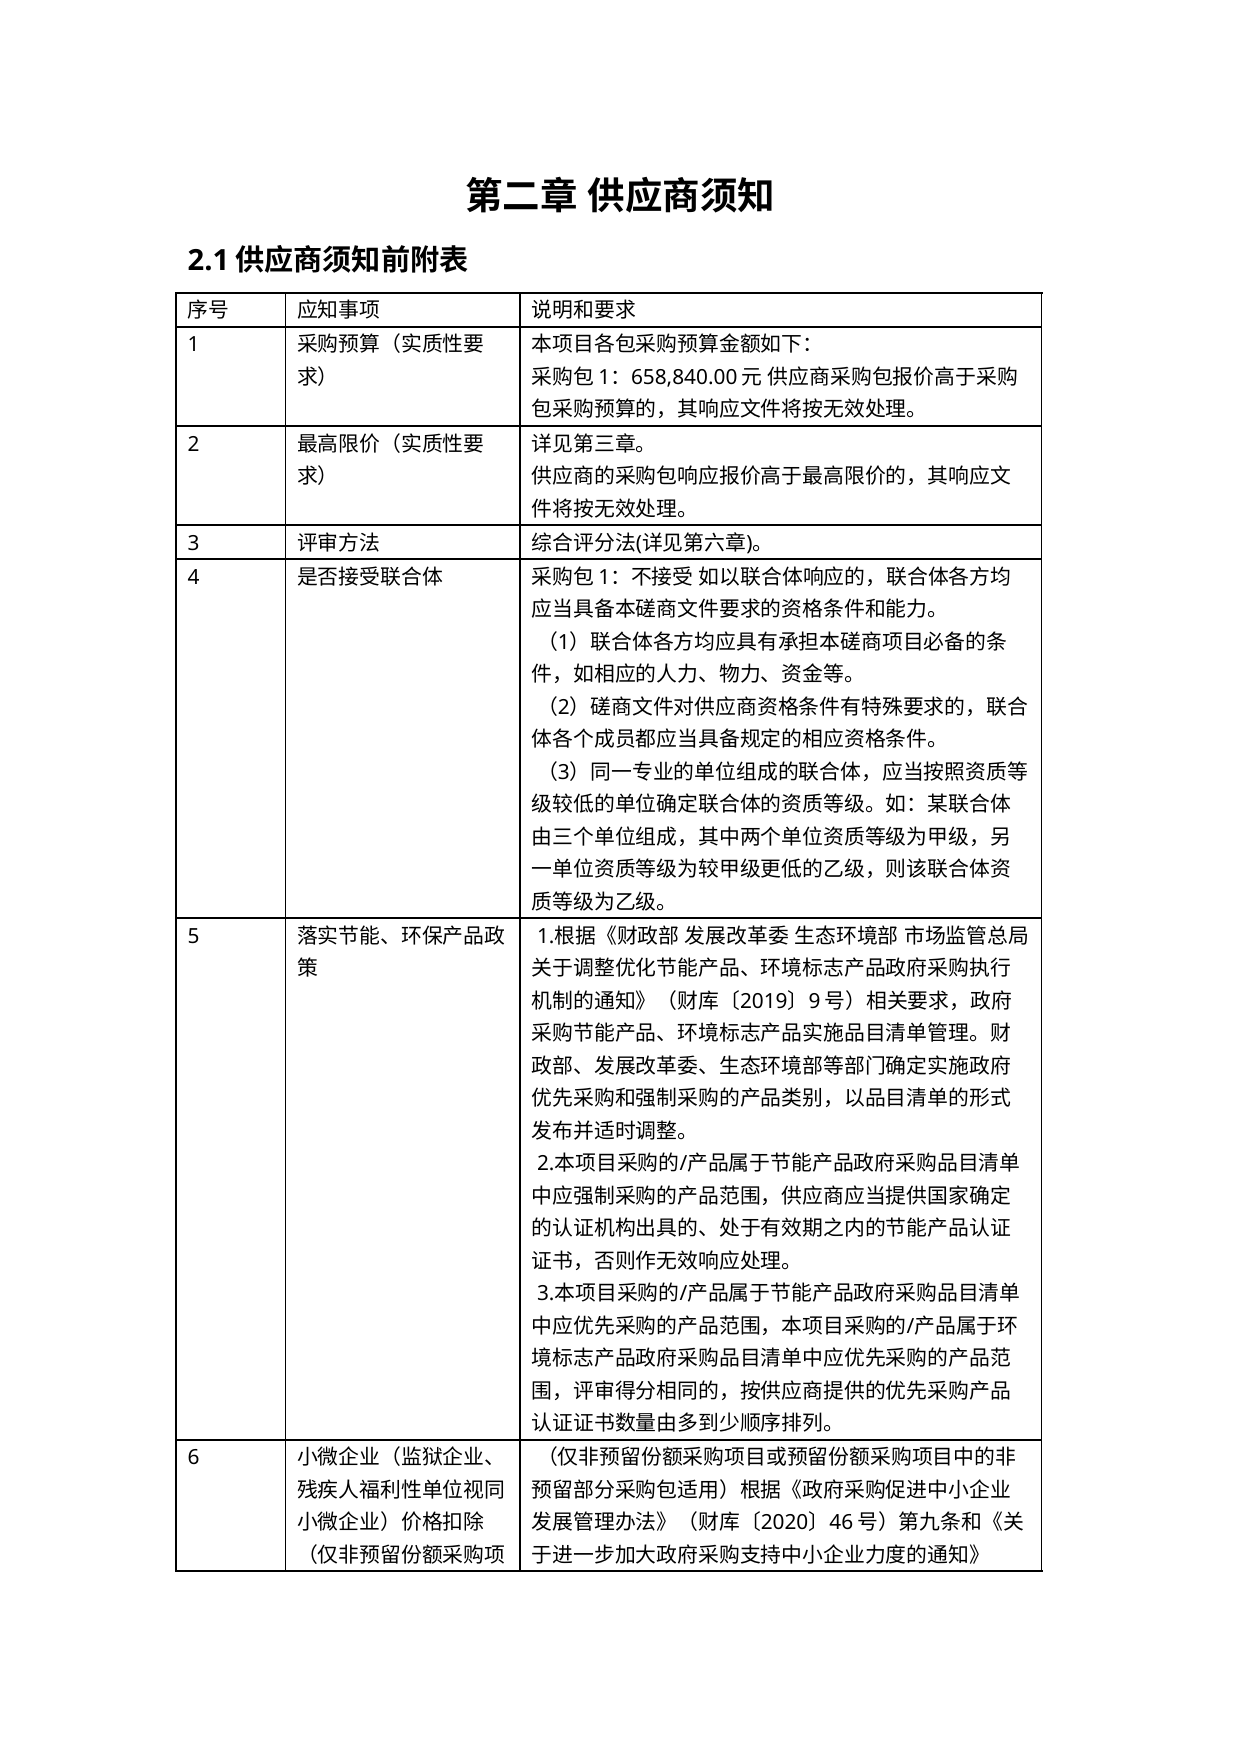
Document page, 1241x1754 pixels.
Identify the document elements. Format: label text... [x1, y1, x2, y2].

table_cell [521, 1441, 1041, 1570]
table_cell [286, 1441, 519, 1570]
table_cell 本项目各包采购预算金额如下： 采购包1：658,840.00元 供应商采购包报价高于采购包采购预算的，其响应文件将按无效处理。 [521, 328, 1041, 425]
table_cell 3 [177, 526, 285, 558]
table_cell 评审方法 [286, 526, 519, 558]
text 第二章 供应商须知 [187, 162, 1053, 227]
table_cell 采购预算（实质性要求） [286, 328, 519, 425]
table_cell 2 [177, 427, 285, 524]
table_cell 1.根据《财政部 发展改革委 生态环境部 市场监管总局关于调整优化节能产品、环境标志产品政府采购执行机制的通知》（财库〔2019〕9号）相关要求，政府采购节能产品、环境标志产品实施品目清单管理。财政部、发展改革委、生态环境部等部门确定实施政府优先采购和强制采购的产品类别，以品目清单的形式发布并适时调整。 2.本项目采购的/产品属于节能产品政府采购品目清单中应强制采购的产品范围，供应商应当提供国家确定的认证机构出具的、处于有效期之内的节能产品认证证书，否则作无效响应处理。 3.本项目采购的/产品属于节能产品政府采购品目清单中应优先采购的产品范围，本项目采购的/产品属于环境标志产品政府采购品目清单中应优先采购的产品范围，评审得分相同的，按供应商提供的优先采购产品认证证书数量由多到少顺序排列。 [521, 919, 1041, 1439]
table_cell 落实节能、环保产品政策 [286, 919, 519, 1439]
table_cell 4 [177, 560, 285, 917]
table_cell 综合评分法(详见第六章)。 [521, 526, 1041, 558]
table_header 序号 [177, 294, 285, 326]
table_cell 1 [177, 328, 285, 425]
table_cell 采购包1：不接受 如以联合体响应的，联合体各方均应当具备本磋商文件要求的资格条件和能力。 （1）联合体各方均应具有承担本磋商项目必备的条件，如相应的人力、物力、资金等。 （2）磋商文件对供应商资格条件有特殊要求的，联合体各个成员都应当具备规定的相应资格条件。 （3）同一专业的单位组成的联合体，应当按照资质等级较低的单位确定联合体的资质等级。如：某联合体由三个单位组成，其中两个单位资质等级为甲级，另一单位资质等级为较甲级更低的乙级，则该联合体资质等级为乙级。 [521, 560, 1041, 917]
table_cell 是否接受联合体 [286, 560, 519, 917]
table_header 说明和要求 [521, 294, 1041, 326]
text 2.1供应商须知前附表 [187, 227, 1053, 292]
table_cell 6 [177, 1441, 285, 1570]
table_header 应知事项 [286, 294, 519, 326]
table_cell 5 [177, 919, 285, 1439]
table_cell 详见第三章。 供应商的采购包响应报价高于最高限价的，其响应文件将按无效处理。 [521, 427, 1041, 524]
table_cell 最高限价（实质性要求） [286, 427, 519, 524]
